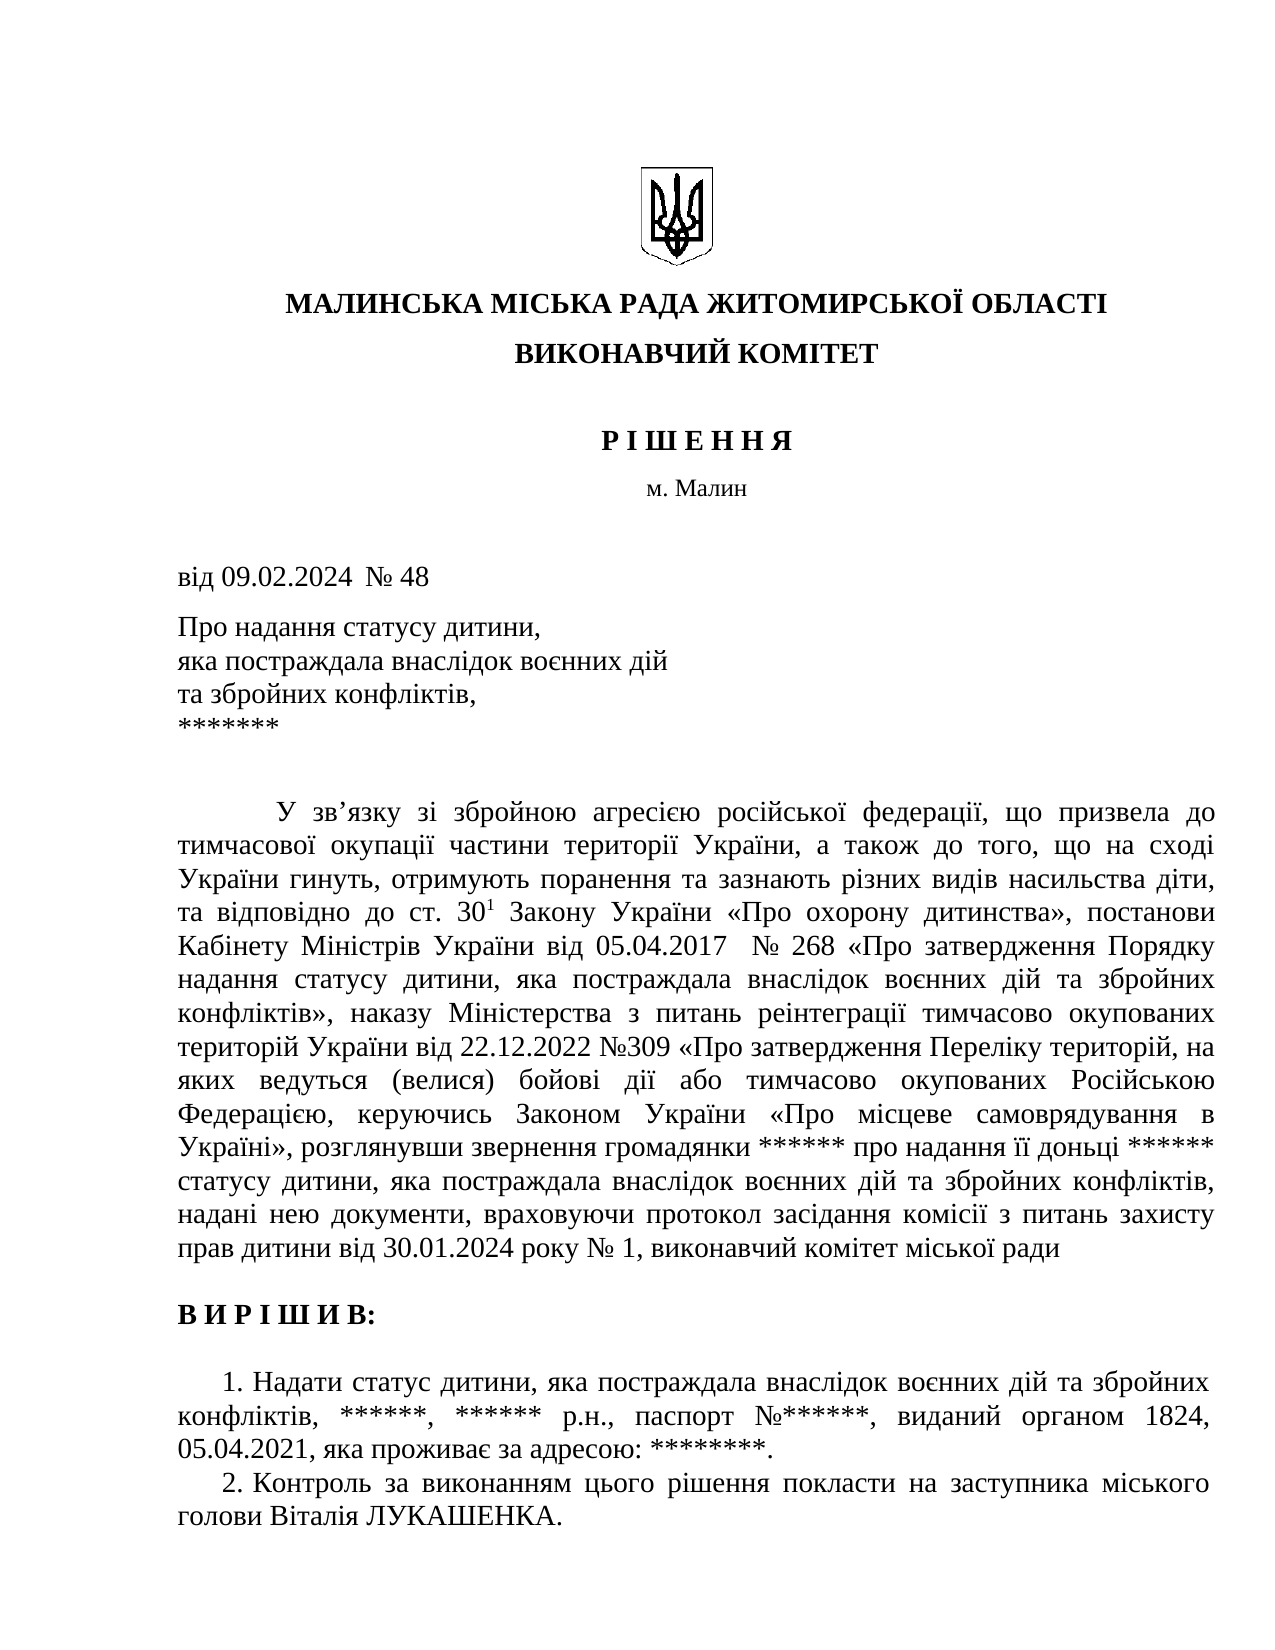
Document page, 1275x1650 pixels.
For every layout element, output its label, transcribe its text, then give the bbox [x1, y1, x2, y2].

text Р І Ш Е Н Н Я [177, 423, 1216, 456]
text від 09.02.2024 № 48 [177, 559, 1216, 593]
text МАЛИНСЬКА МІСЬКА РАДА ЖИТОМИРСЬКОЇ ОБЛАСТІ [177, 286, 1216, 319]
text ВИКОНАВЧИЙ КОМІТЕТ [177, 336, 1216, 370]
text яка постраждала внаслідок воєнних дій [177, 643, 1216, 677]
text В И Р І Ш И В: [177, 1297, 1216, 1331]
list Надати статус дитини, яка постраждала внаслідок воєнних дій та збройних конфліктів, ******, ****** р.н., паспорт №******, виданий органом 1824, 05.04.2021, яка проживає за адресою: ********. [177, 1364, 1211, 1465]
text та збройних конфліктів, [177, 677, 1216, 710]
text Про надання статусу дитини, [177, 609, 1216, 643]
text м. Малин [177, 473, 1216, 502]
list Контроль за виконанням цього рішення покласти на заступника міського голови Віталія ЛУКАШЕНКА. [177, 1465, 1211, 1532]
text ******* [177, 710, 1216, 744]
picture [639, 166, 714, 267]
text У зв’язку зі збройною агресією російської федерації, що призвела до тимчасової окупації частини території України, а також до того, що на сході України гинуть, отримують поранення та зазнають різних видів насильства діти, та відповідно до ст. 301 Закону України «Про охорону дитинства», постанови Кабінету Міністрів України від 05.04.2017 № 268 «Про затвердження Порядку надання статусу дитини, яка постраждала внаслідок воєнних дій та збройних конфліктів», наказу Міністерства з питань реінтеграції тимчасово окупованих територій України від 22.12.2022 №309 «Про затвердження Переліку територій, на яких ведуться (велися) бойові дії або тимчасово окупованих Російською Федерацією, керуючись Законом України «Про місцеве самоврядування в Україні», розглянувши звернення громадянки ****** про надання її доньці ****** статусу дитини, яка постраждала внаслідок воєнних дій та збройних конфліктів, надані нею документи, враховуючи протокол засідання комісії з питань захисту прав дитини від 30.01.2024 року № 1, виконавчий комітет міської ради [177, 794, 1216, 1263]
